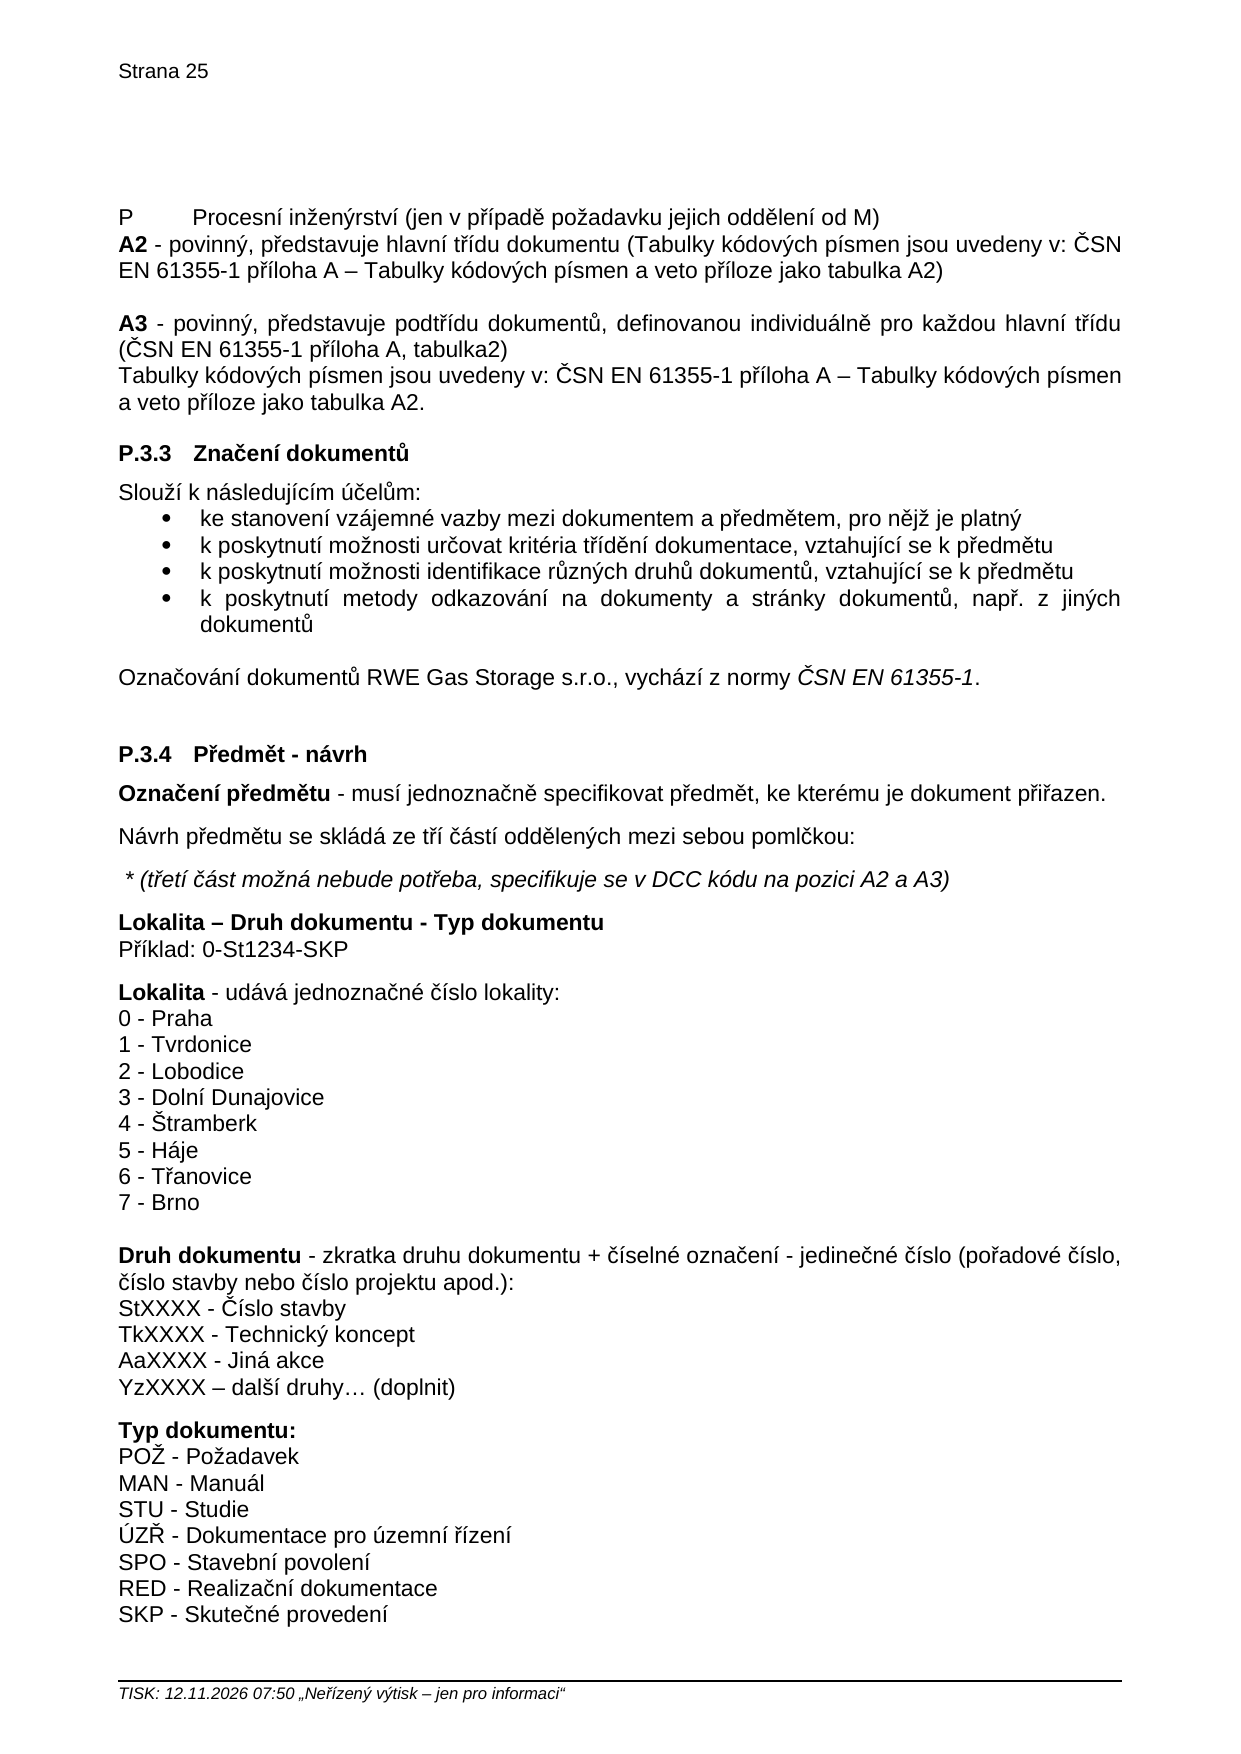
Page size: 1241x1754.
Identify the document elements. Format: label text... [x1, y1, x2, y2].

text A2 - povinný, představuje hlavní třídu dokumentu (Tabulky kódových písmen jsou uvedeny v: ČSN EN 61355-1 příloha A – Tabulky kódových písmen a veto příloze jako tabulka A2) [118, 231, 1122, 283]
text SPO - Stavební povolení [118, 1549, 1122, 1575]
text AaXXXX - Jiná akce [118, 1347, 1122, 1374]
text 6 - Třanovice [118, 1163, 1122, 1189]
text k poskytnutí metody odkazování na dokumenty a stránky dokumentů, např. z jiných dokumentů [162, 584, 1122, 637]
text * (třetí část možná nebude potřeba, specifikuje se v DCC kódu na pozici A2 a A3) [118, 866, 1122, 892]
text A3 - povinný, představuje podtřídu dokumentů, definovanou individuálně pro každou hlavní třídu (ČSN EN 61355-1 příloha A, tabulka2) [118, 310, 1122, 362]
text Typ dokumentu: [118, 1417, 1122, 1443]
text STU - Studie [118, 1496, 1122, 1522]
text Označení předmětu - musí jednoznačně specifikovat předmět, ke kterému je dokument přiřazen. [118, 780, 1122, 806]
text Druh dokumentu - zkratka druhu dokumentu + číselné označení - jedinečné číslo (pořadové číslo, číslo stavby nebo číslo projektu apod.): [118, 1242, 1122, 1295]
text Příklad: 0-St1234-SKP [118, 936, 1122, 962]
text 3 - Dolní Dunajovice [118, 1084, 1122, 1110]
text P Procesní inženýrství (jen v případě požadavku jejich oddělení od M) [118, 204, 1122, 231]
text k poskytnutí možnosti určovat kritéria třídění dokumentace, vztahující se k předmětu [162, 532, 1122, 558]
text RED - Realizační dokumentace [118, 1575, 1122, 1601]
text Značení dokumentů [118, 440, 1122, 467]
text YzXXXX – další druhy… (doplnit) [118, 1374, 1122, 1400]
text Tabulky kódových písmen jsou uvedeny v: ČSN EN 61355-1 příloha A – Tabulky kódových písmen a veto příloze jako tabulka A2. [118, 362, 1122, 415]
text Označování dokumentů RWE Gas Storage s.r.o., vychází z normy ČSN EN 61355-1. [118, 663, 1122, 690]
text Slouží k následujícím účelům: [118, 479, 1122, 505]
text POŽ - Požadavek [118, 1443, 1122, 1469]
text StXXXX - Číslo stavby [118, 1295, 1122, 1321]
text 1 - Tvrdonice [118, 1031, 1122, 1058]
text MAN - Manuál [118, 1469, 1122, 1496]
text ÚZŘ - Dokumentace pro územní řízení [118, 1522, 1122, 1549]
text 7 - Brno [118, 1189, 1122, 1216]
text k poskytnutí možnosti identifikace různých druhů dokumentů, vztahující se k předmětu [162, 558, 1122, 584]
text 5 - Háje [118, 1137, 1122, 1163]
text 0 - Praha [118, 1005, 1122, 1031]
text Lokalita – Druh dokumentu - Typ dokumentu [118, 909, 1122, 936]
text Předmět - návrh [118, 741, 1122, 768]
text Lokalita - udává jednoznačné číslo lokality: [118, 978, 1122, 1005]
text TkXXXX - Technický koncept [118, 1321, 1122, 1347]
text Návrh předmětu se skládá ze tří částí oddělených mezi sebou pomlčkou: [118, 823, 1122, 849]
text 4 - Štramberk [118, 1110, 1122, 1137]
text 2 - Lobodice [118, 1058, 1122, 1084]
text SKP - Skutečné provedení [118, 1601, 1122, 1628]
text ke stanovení vzájemné vazby mezi dokumentem a předmětem, pro nějž je platný [162, 505, 1122, 532]
